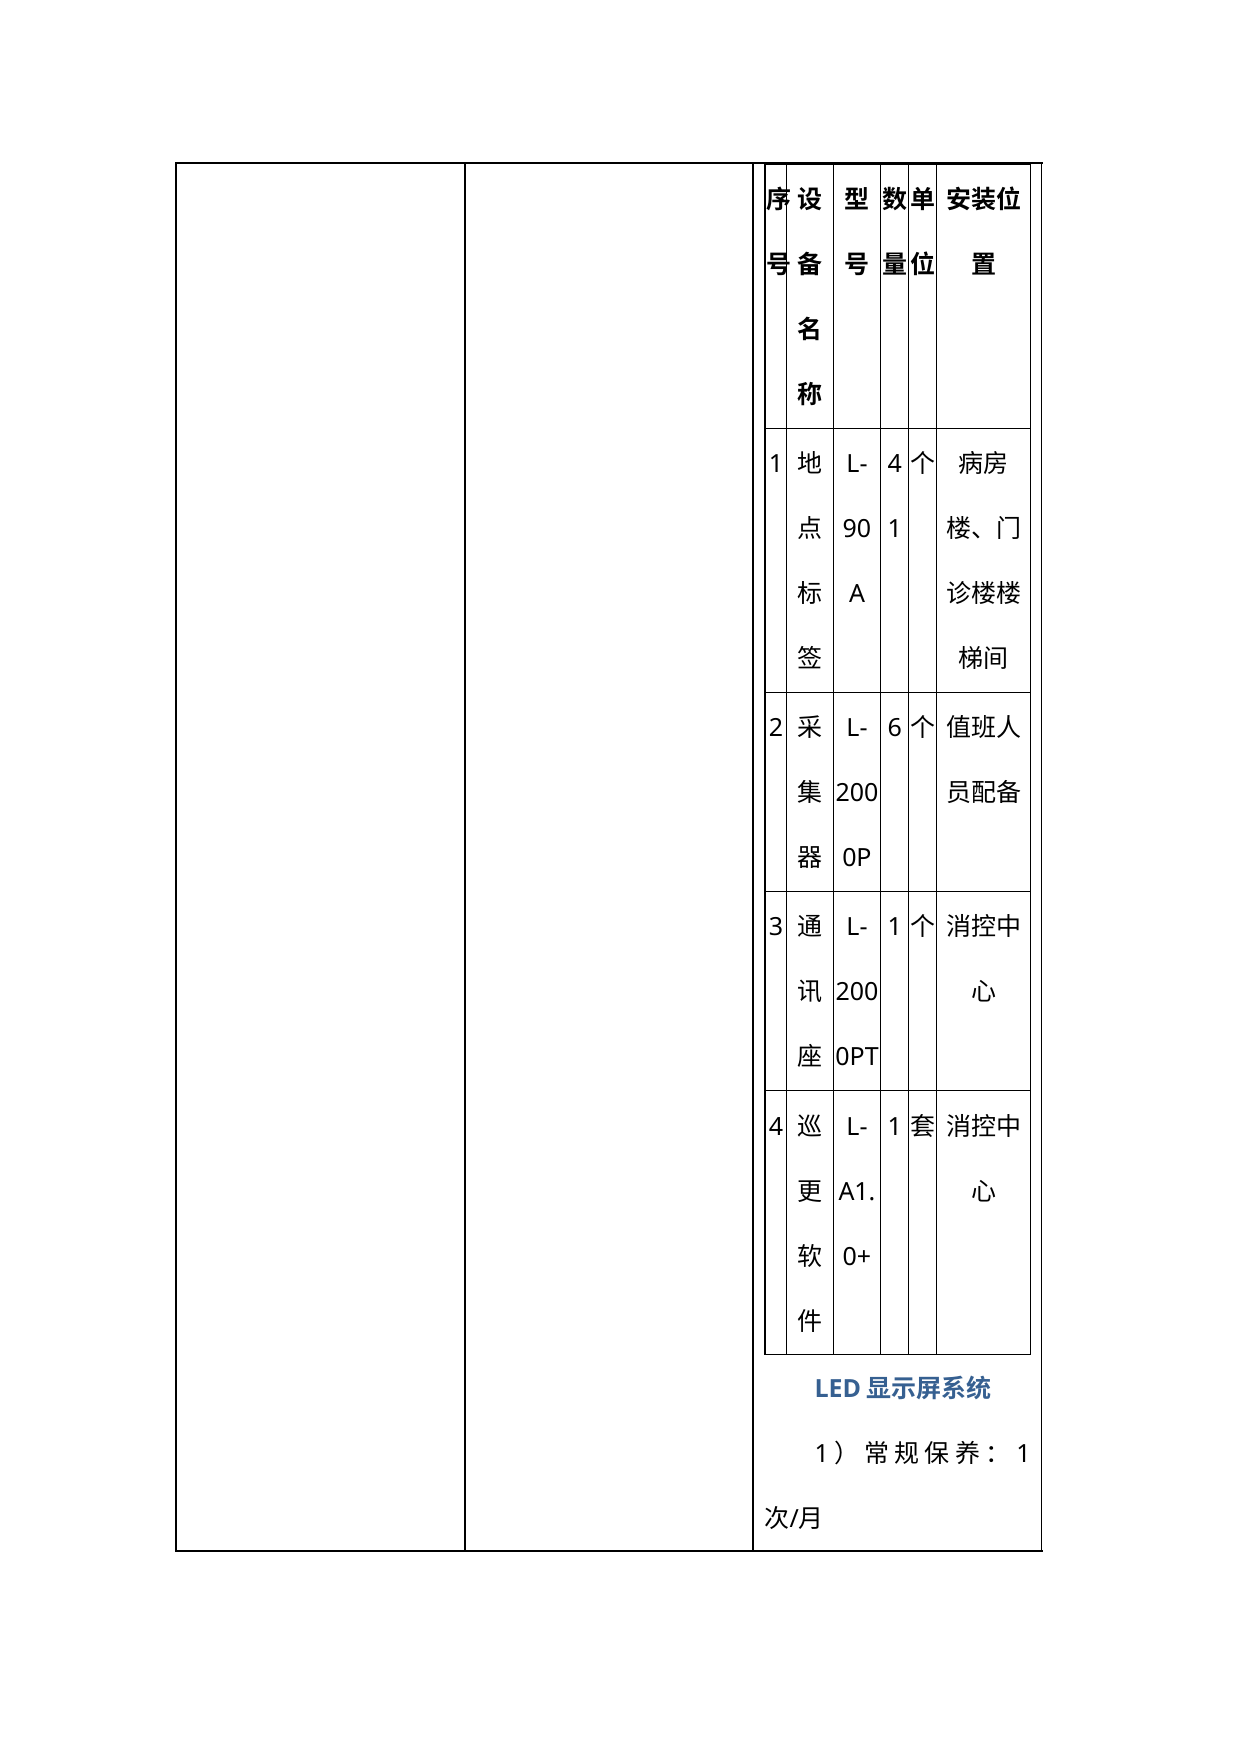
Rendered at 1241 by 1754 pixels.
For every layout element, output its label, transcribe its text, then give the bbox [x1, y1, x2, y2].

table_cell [754, 164, 1041, 1550]
table_cell ★ [466, 164, 752, 1550]
table_cell 1 [177, 164, 464, 1550]
